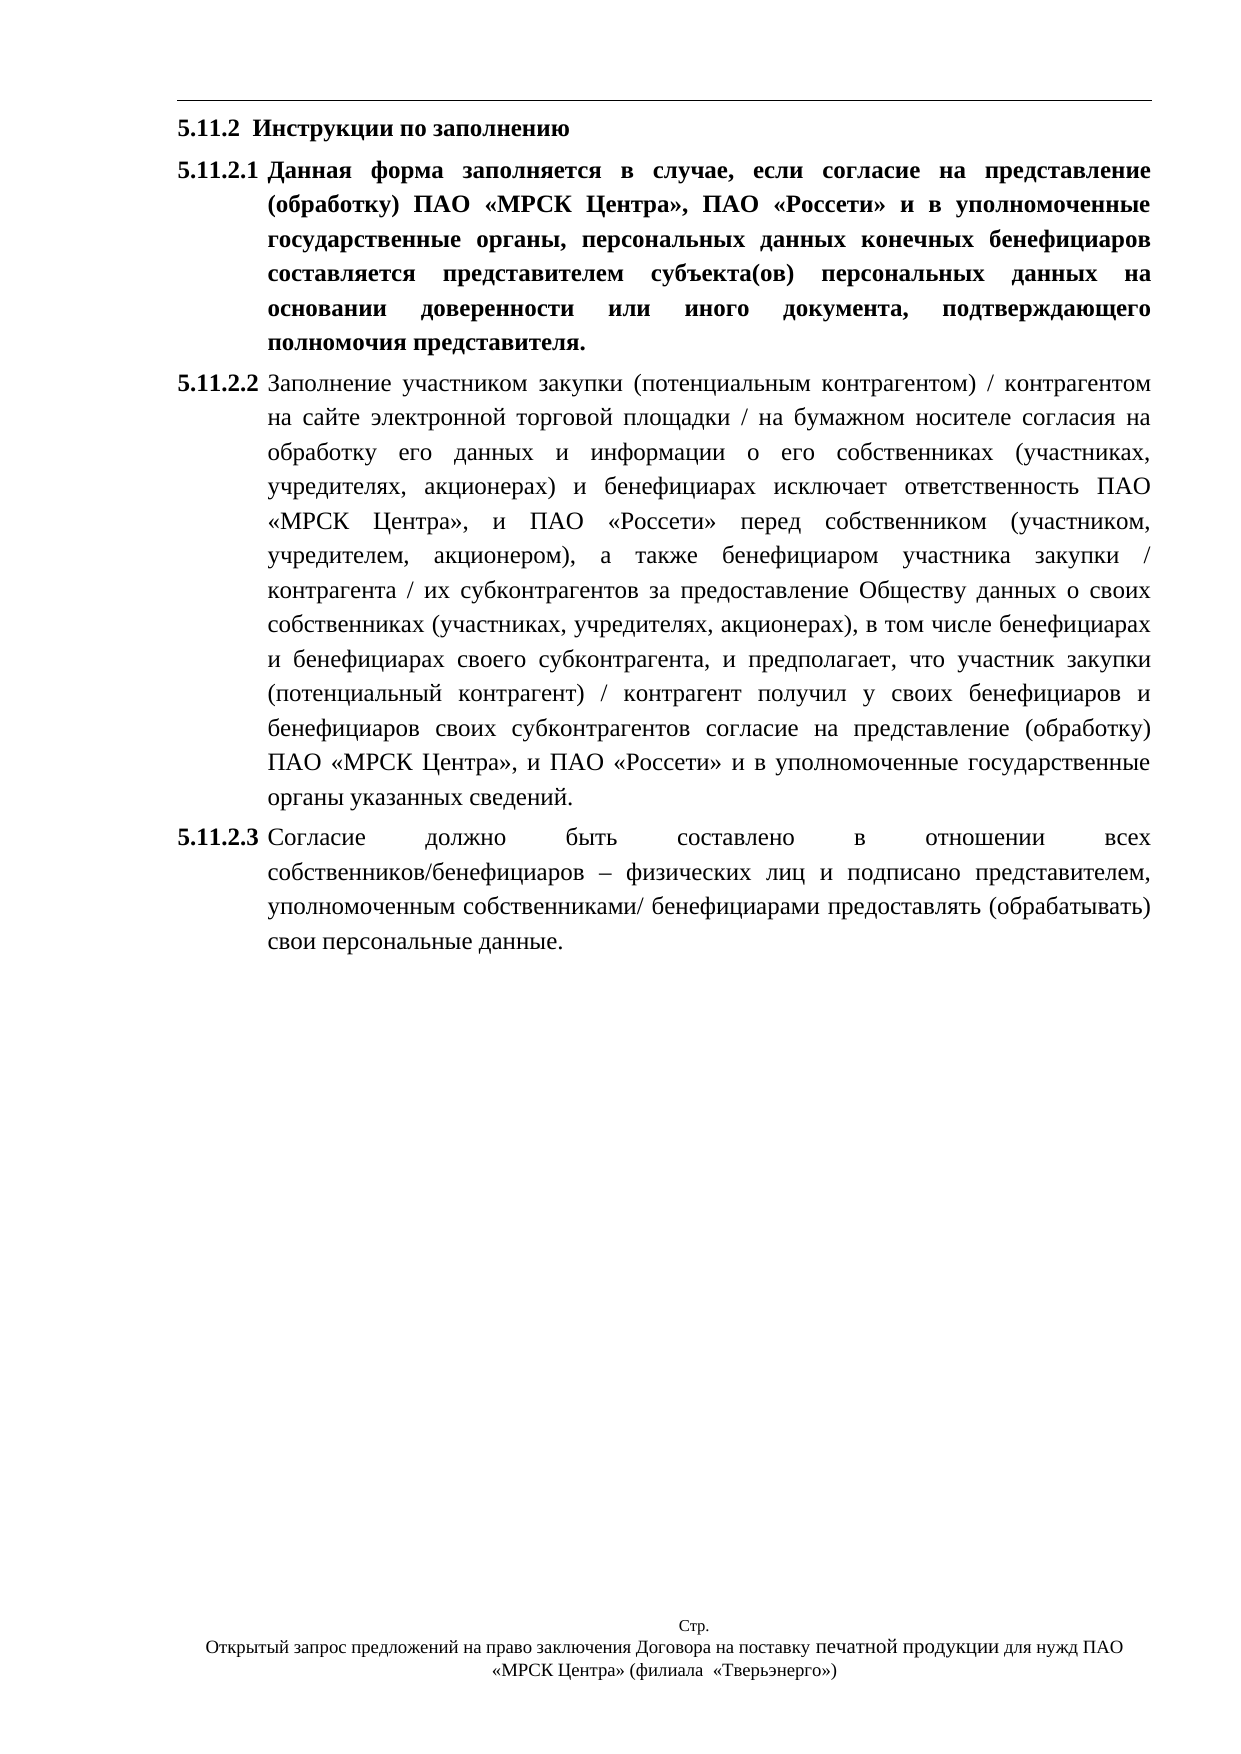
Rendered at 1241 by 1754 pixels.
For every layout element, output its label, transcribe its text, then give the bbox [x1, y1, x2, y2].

list Данная форма заполняется в случае, если согласие на представление (обработку) ПАО «МРСК Центра», ПАО «Россети» и в уполномоченные государственные органы, персональных данных конечных бенефициаров составляется представителем субъекта(ов) персональных данных на основании доверенности или иного документа, подтверждающего полномочия представителя. [177, 155, 1152, 356]
list Заполнение участником закупки (потенциальным контрагентом) / контрагентом на сайте электронной торговой площадки / на бумажном носителе согласия на обработку его данных и информации о его собственниках (участниках, учредителях, акционерах) и бенефициарах исключает ответственность ПАО «МРСК Центра», и ПАО «Россети» перед собственником (участником, учредителем, акционером), а также бенефициаром участника закупки / контрагента / их субконтрагентов за предоставление Обществу данных о своих собственниках (участниках, учредителях, акционерах), в том числе бенефициарах и бенефициарах своего субконтрагента, и предполагает, что участник закупки (потенциальный контрагент) / контрагент получил у своих бенефициаров и бенефициаров своих субконтрагентов согласие на представление (обработку) ПАО «МРСК Центра», и ПАО «Россети» и в уполномоченные государственные органы указанных сведений. [177, 368, 1152, 810]
list Согласие должно быть составлено в отношении всех собственников/бенефициаров – физических лиц и подписано представителем, уполномоченным собственниками/ бенефициарами предоставлять (обрабатывать) свои персональные данные. [177, 822, 1152, 954]
subtitle Инструкции по заполнению [177, 113, 1152, 142]
